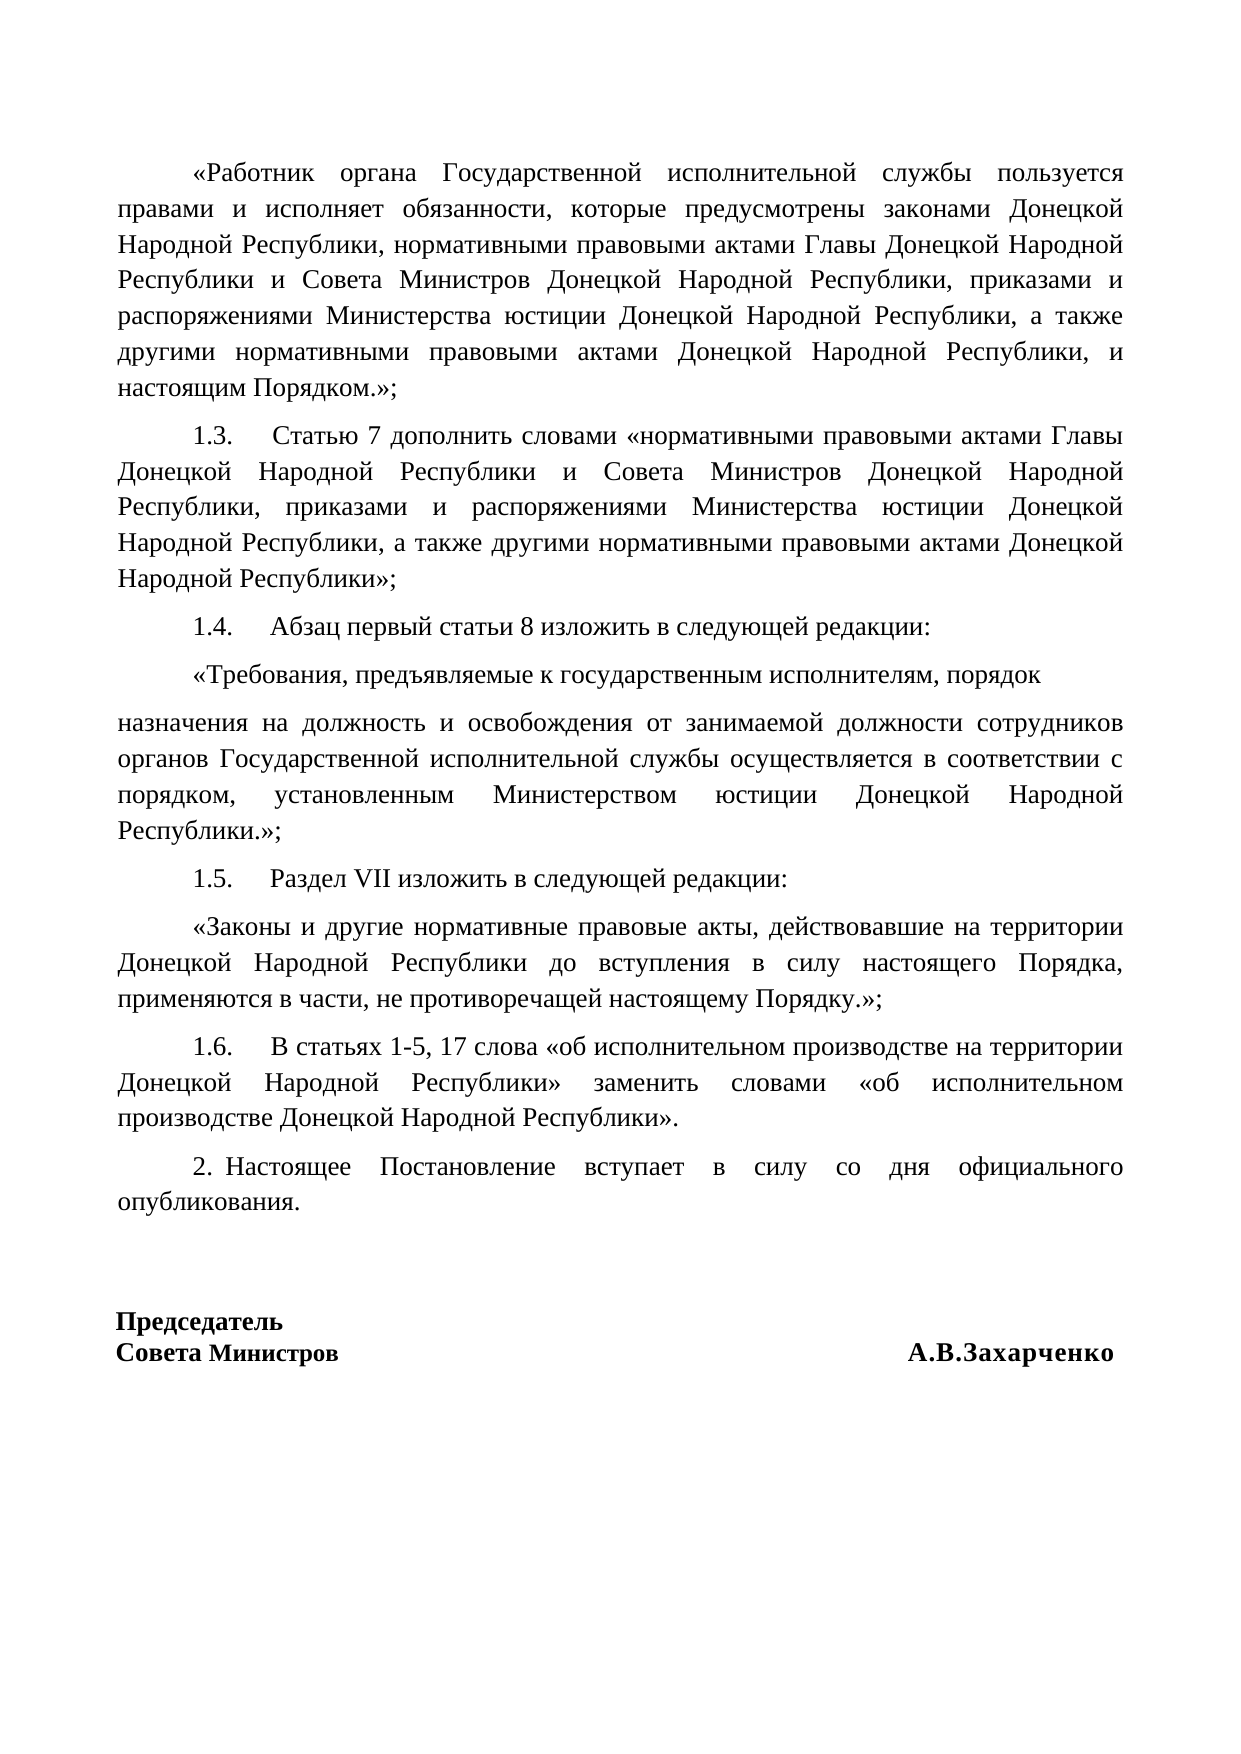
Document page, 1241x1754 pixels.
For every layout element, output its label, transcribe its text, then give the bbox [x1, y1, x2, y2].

text Совета Министров А.В.Захарченко [115, 1336, 1127, 1367]
text «Работник органа Государственной исполнительной службы пользуется правами и исполняет обязанности, которые предусмотрены законами Донецкой Народной Республики, нормативными правовыми актами Главы Донецкой Народной Республики и Совета Министров Донецкой Народной Республики, приказами и распоряжениями Министерства юстиции Донецкой Народной Республики, а также другими нормативными правовыми актами Донецкой Народной Республики, и настоящим Порядком.»; [117, 156, 1124, 402]
list В статьях 1-5, 17 слова «об исполнительном производстве на территории Донецкой Народной Республики» заменить словами «об исполнительном производстве Донецкой Народной Республики». [117, 1030, 1124, 1132]
list Настоящее Постановление вступает в силу со дня официального опубликования. [117, 1149, 1124, 1216]
list Статью 7 дополнить словами «нормативными правовыми актами Главы Донецкой Народной Республики и Совета Министров Донецкой Народной Республики, приказами и распоряжениями Министерства юстиции Донецкой Народной Республики, а также другими нормативными правовыми актами Донецкой Народной Республики»; [117, 419, 1124, 593]
list Раздел VII изложить в следующей редакции: [117, 862, 1127, 893]
list Абзац первый статьи 8 изложить в следующей редакции: [117, 610, 1127, 641]
text назначения на должность и освобождения от занимаемой должности сотрудников органов Государственной исполнительной службы осуществляется в соответствии с порядком, установленным Министерством юстиции Донецкой Народной Республики.»; [117, 707, 1124, 845]
text «Законы и другие нормативные правовые акты, действовавшие на территории Донецкой Народной Республики до вступления в силу настоящего Порядка, применяются в части, не противоречащей настоящему Порядку.»; [117, 910, 1124, 1013]
text «Требования, предъявляемые к государственным исполнителям, порядок [117, 658, 1127, 689]
text Председатель [115, 1305, 1127, 1336]
